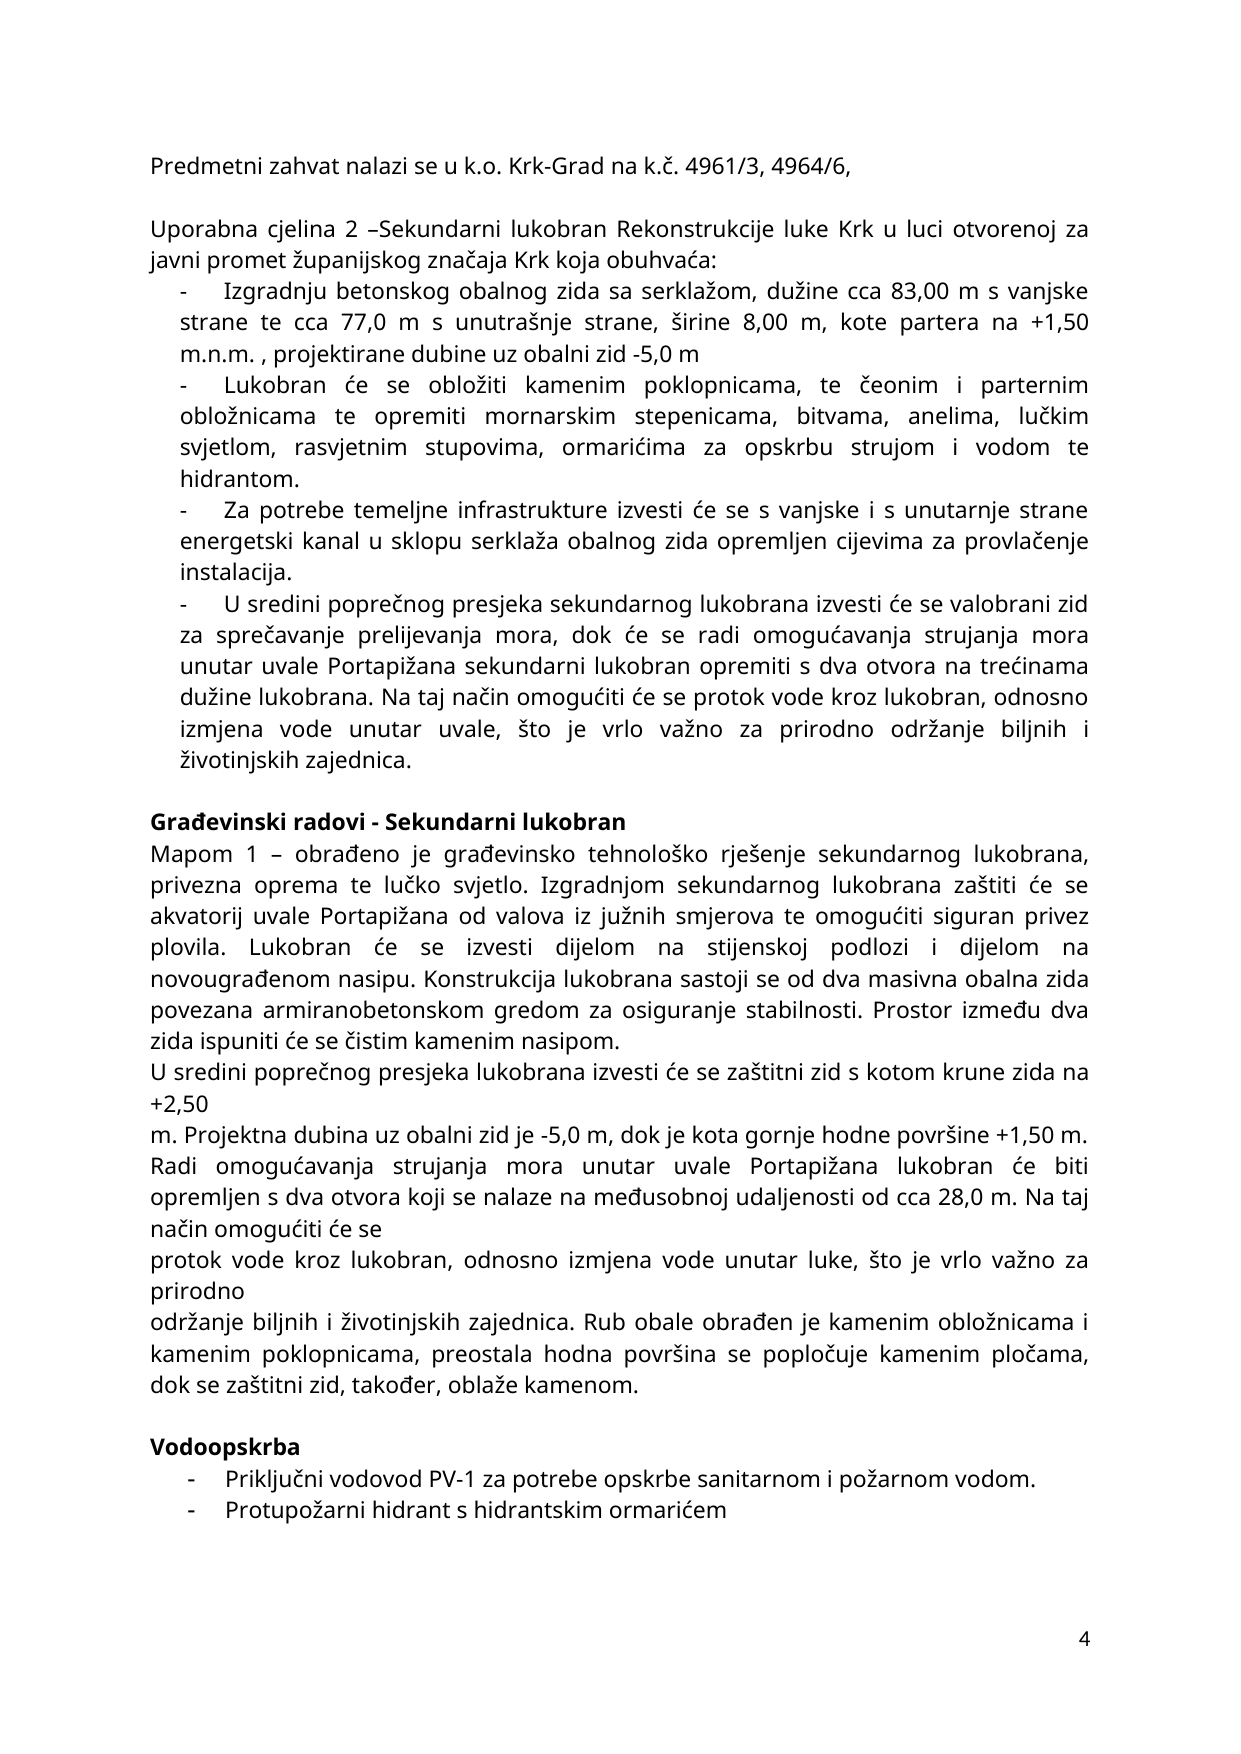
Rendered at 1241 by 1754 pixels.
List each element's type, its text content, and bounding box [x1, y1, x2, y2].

text održanje biljnih i životinjskih zajednica. Rub obale obrađen je kamenim obložnicama i kamenim poklopnicama, preostala hodna površina se popločuje kamenim pločama, dok se zaštitni zid, također, oblaže kamenom. [150, 1306, 1090, 1400]
text Vodoopskrba [150, 1431, 1090, 1462]
text - U sredini poprečnog presjeka sekundarnog lukobrana izvesti će se valobrani zid za sprečavanje prelijevanja mora, dok će se radi omogućavanja strujanja mora unutar uvale Portapižana sekundarni lukobran opremiti s dva otvora na trećinama dužine lukobrana. Na taj način omogućiti će se protok vode kroz lukobran, odnosno izmjena vode unutar uvale, što je vrlo važno za prirodno održanje biljnih i životinjskih zajednica. [179, 587, 1090, 775]
text - Lukobran će se obložiti kamenim poklopnicama, te čeonim i parternim obložnicama te opremiti mornarskim stepenicama, bitvama, anelima, lučkim svjetlom, rasvjetnim stupovima, ormarićima za opskrbu strujom i vodom te hidrantom. [179, 369, 1090, 494]
text protok vode kroz lukobran, odnosno izmjena vode unutar luke, što je vrlo važno za prirodno [150, 1244, 1090, 1306]
text - Za potrebe temeljne infrastrukture izvesti će se s vanjske i s unutarnje strane energetski kanal u sklopu serklaža obalnog zida opremljen cijevima za provlačenje instalacija. [179, 494, 1090, 587]
list Priključni vodovod PV-1 za potrebe opskrbe sanitarnom i požarnom vodom. [187, 1462, 1090, 1494]
text m. Projektna dubina uz obalni zid je -5,0 m, dok je kota gornje hodne površine +1,50 m. Radi omogućavanja strujanja mora unutar uvale Portapižana lukobran će biti opremljen s dva otvora koji se nalaze na međusobnoj udaljenosti od cca 28,0 m. Na taj način omogućiti će se [150, 1119, 1090, 1244]
text Mapom 1 – obrađeno je građevinsko tehnološko rješenje sekundarnog lukobrana, privezna oprema te lučko svjetlo. Izgradnjom sekundarnog lukobrana zaštiti će se akvatorij uvale Portapižana od valova iz južnih smjerova te omogućiti siguran privez plovila. Lukobran će se izvesti dijelom na stijenskoj podlozi i dijelom na novougrađenom nasipu. Konstrukcija lukobrana sastoji se od dva masivna obalna zida povezana armiranobetonskom gredom za osiguranje stabilnosti. Prostor između dva zida ispuniti će se čistim kamenim nasipom. [150, 837, 1090, 1056]
list Protupožarni hidrant s hidrantskim ormarićem [187, 1494, 1090, 1525]
text U sredini poprečnog presjeka lukobrana izvesti će se zaštitni zid s kotom krune zida na +2,50 [150, 1056, 1090, 1119]
text Građevinski radovi - Sekundarni lukobran [150, 806, 1090, 837]
text Predmetni zahvat nalazi se u k.o. Krk-Grad na k.č. 4961/3, 4964/6, [150, 150, 1090, 181]
text - Izgradnju betonskog obalnog zida sa serklažom, dužine cca 83,00 m s vanjske strane te cca 77,0 m s unutrašnje strane, širine 8,00 m, kote partera na +1,50 m.n.m. , projektirane dubine uz obalni zid -5,0 m [179, 275, 1090, 369]
text Uporabna cjelina 2 –Sekundarni lukobran Rekonstrukcije luke Krk u luci otvorenoj za javni promet županijskog značaja Krk koja obuhvaća: [150, 212, 1090, 275]
